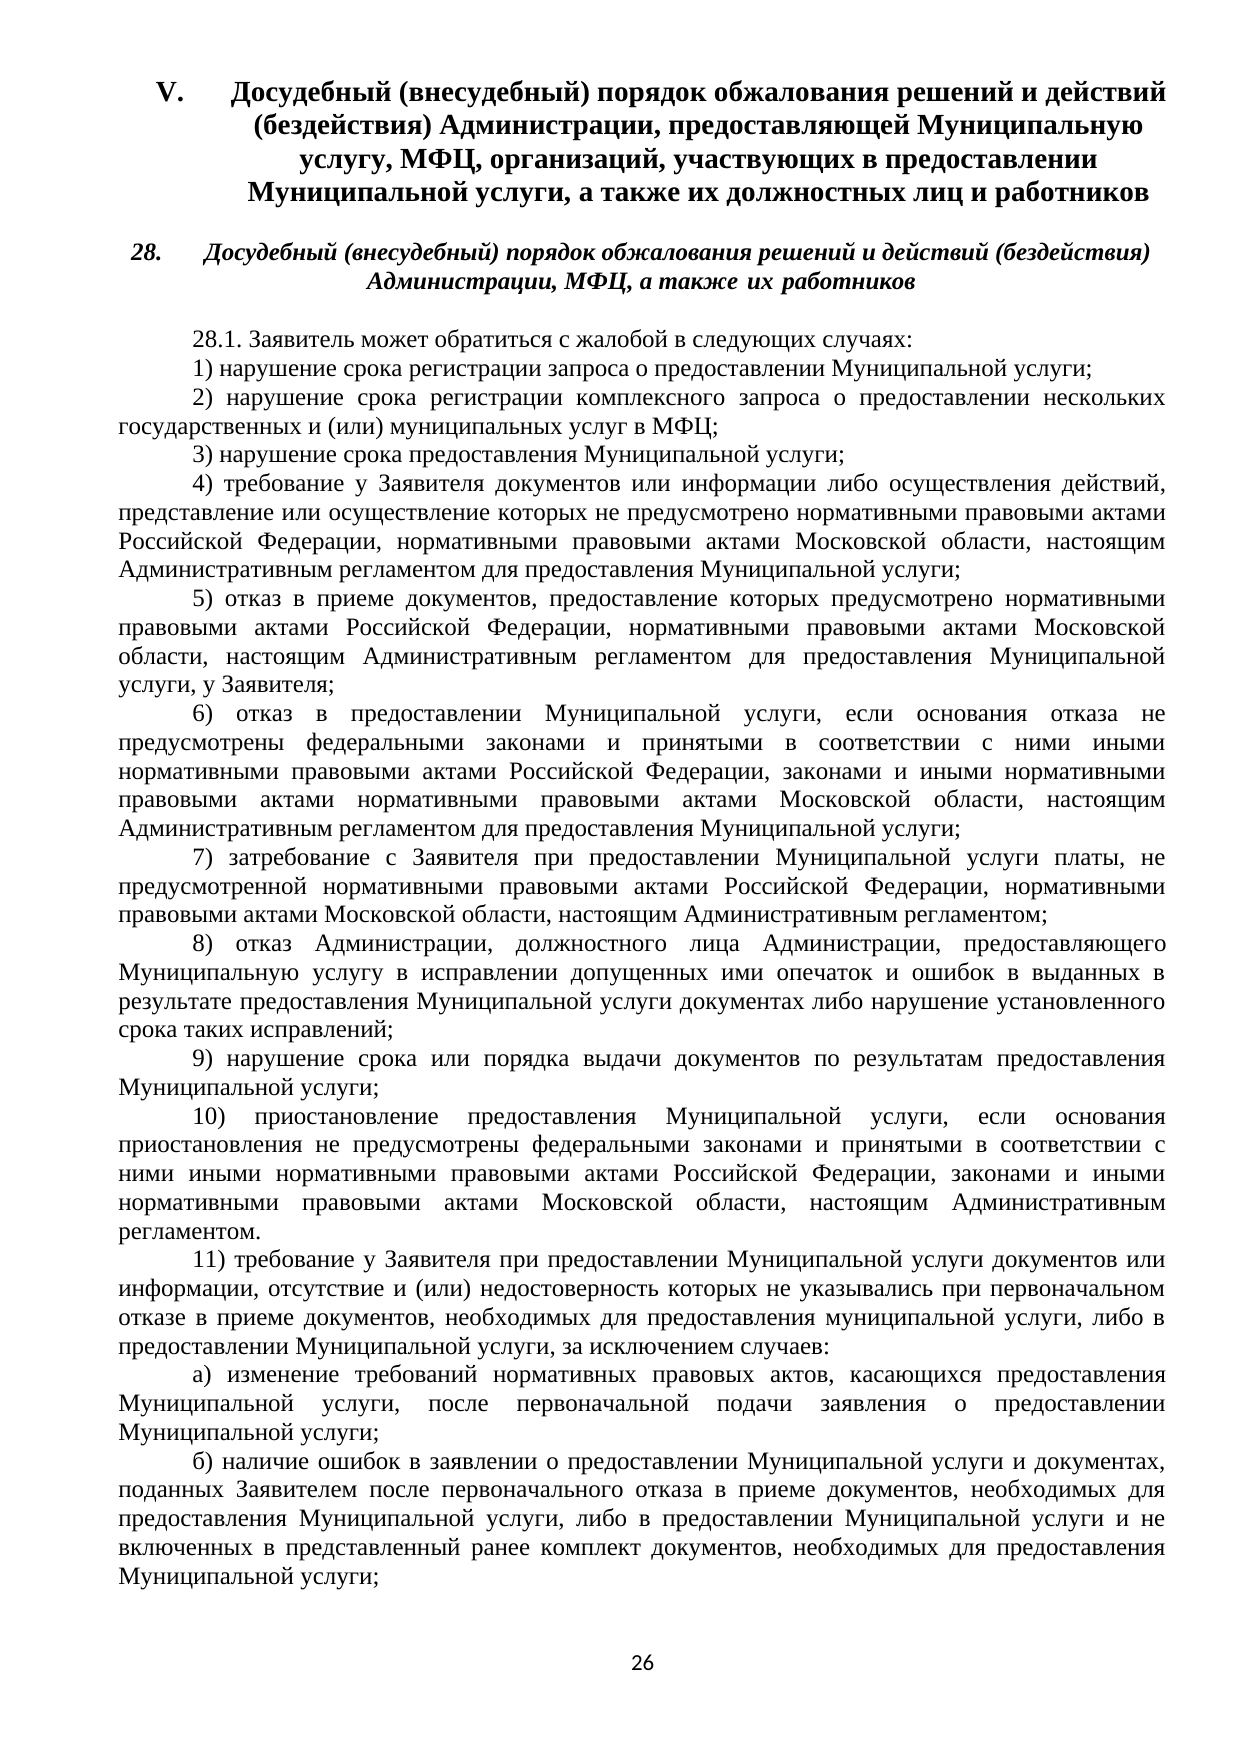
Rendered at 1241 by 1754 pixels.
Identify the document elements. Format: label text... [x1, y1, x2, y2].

text 9) нарушение срока или порядка выдачи документов по результатам предоставления Муниципальной услуги; [118, 1043, 1167, 1101]
text Досудебный (внесудебный) порядок обжалования решений и действий (бездействия) Администрации, предоставляющей Муниципальную услугу, МФЦ, организаций, участвующих в предоставлении Муниципальной услуги, а также их должностных лиц и работников [155, 74, 1167, 208]
text 4) требование у Заявителя документов или информации либо осуществления действий, представление или осуществление которых не предусмотрено нормативными правовыми актами Российской Федерации, нормативными правовыми актами Московской области, настоящим Административным регламентом для предоставления Муниципальной услуги; [118, 468, 1167, 583]
text 1) нарушение срока регистрации запроса о предоставлении Муниципальной услуги; [118, 353, 1167, 382]
text 11) требование у Заявителя при предоставлении Муниципальной услуги документов или информации, отсутствие и (или) недостоверность которых не указывались при первоначальном отказе в приеме документов, необходимых для предоставления муниципальной услуги, либо в предоставлении Муниципальной услуги, за исключением случаев: [118, 1244, 1167, 1359]
text 8) отказ Администрации, должностного лица Администрации, предоставляющего Муниципальную услугу в исправлении допущенных ими опечаток и ошибок в выданных в результате предоставления Муниципальной услуги документах либо нарушение установленного срока таких исправлений; [118, 928, 1167, 1043]
text 10) приостановление предоставления Муниципальной услуги, если основания приостановления не предусмотрены федеральными законами и принятыми в соответствии с ними иными нормативными правовыми актами Российской Федерации, законами и иными нормативными правовыми актами Московской области, настоящим Административным регламентом. [118, 1101, 1167, 1244]
text 6) отказ в предоставлении Муниципальной услуги, если основания отказа не предусмотрены федеральными законами и принятыми в соответствии с ними иными нормативными правовыми актами Российской Федерации, законами и иными нормативными правовыми актами нормативными правовыми актами Московской области, настоящим Административным регламентом для предоставления Муниципальной услуги; [118, 698, 1167, 842]
text а) изменение требований нормативных правовых актов, касающихся предоставления Муниципальной услуги, после первоначальной подачи заявления о предоставлении Муниципальной услуги; [118, 1359, 1167, 1446]
text 5) отказ в приеме документов, предоставление которых предусмотрено нормативными правовыми актами Российской Федерации, нормативными правовыми актами Московской области, настоящим Административным регламентом для предоставления Муниципальной услуги, у Заявителя; [118, 583, 1167, 698]
text 3) нарушение срока предоставления Муниципальной услуги; [118, 439, 1167, 468]
text 2) нарушение срока регистрации комплексного запроса о предоставлении нескольких государственных и (или) муниципальных услуг в МФЦ; [118, 382, 1167, 439]
subtitle Досудебный (внесудебный) порядок обжалования решений и действий (бездействия) Администрации, МФЦ, а также их работников [118, 237, 1167, 295]
text 28.1. Заявитель может обратиться с жалобой в следующих случаях: [118, 324, 1167, 353]
text 7) затребование с Заявителя при предоставлении Муниципальной услуги платы, не предусмотренной нормативными правовыми актами Российской Федерации, нормативными правовыми актами Московской области, настоящим Административным регламентом; [118, 842, 1167, 928]
text б) наличие ошибок в заявлении о предоставлении Муниципальной услуги и документах, поданных Заявителем после первоначального отказа в приеме документов, необходимых для предоставления Муниципальной услуги, либо в предоставлении Муниципальной услуги и не включенных в представленный ранее комплект документов, необходимых для предоставления Муниципальной услуги; [118, 1446, 1167, 1589]
